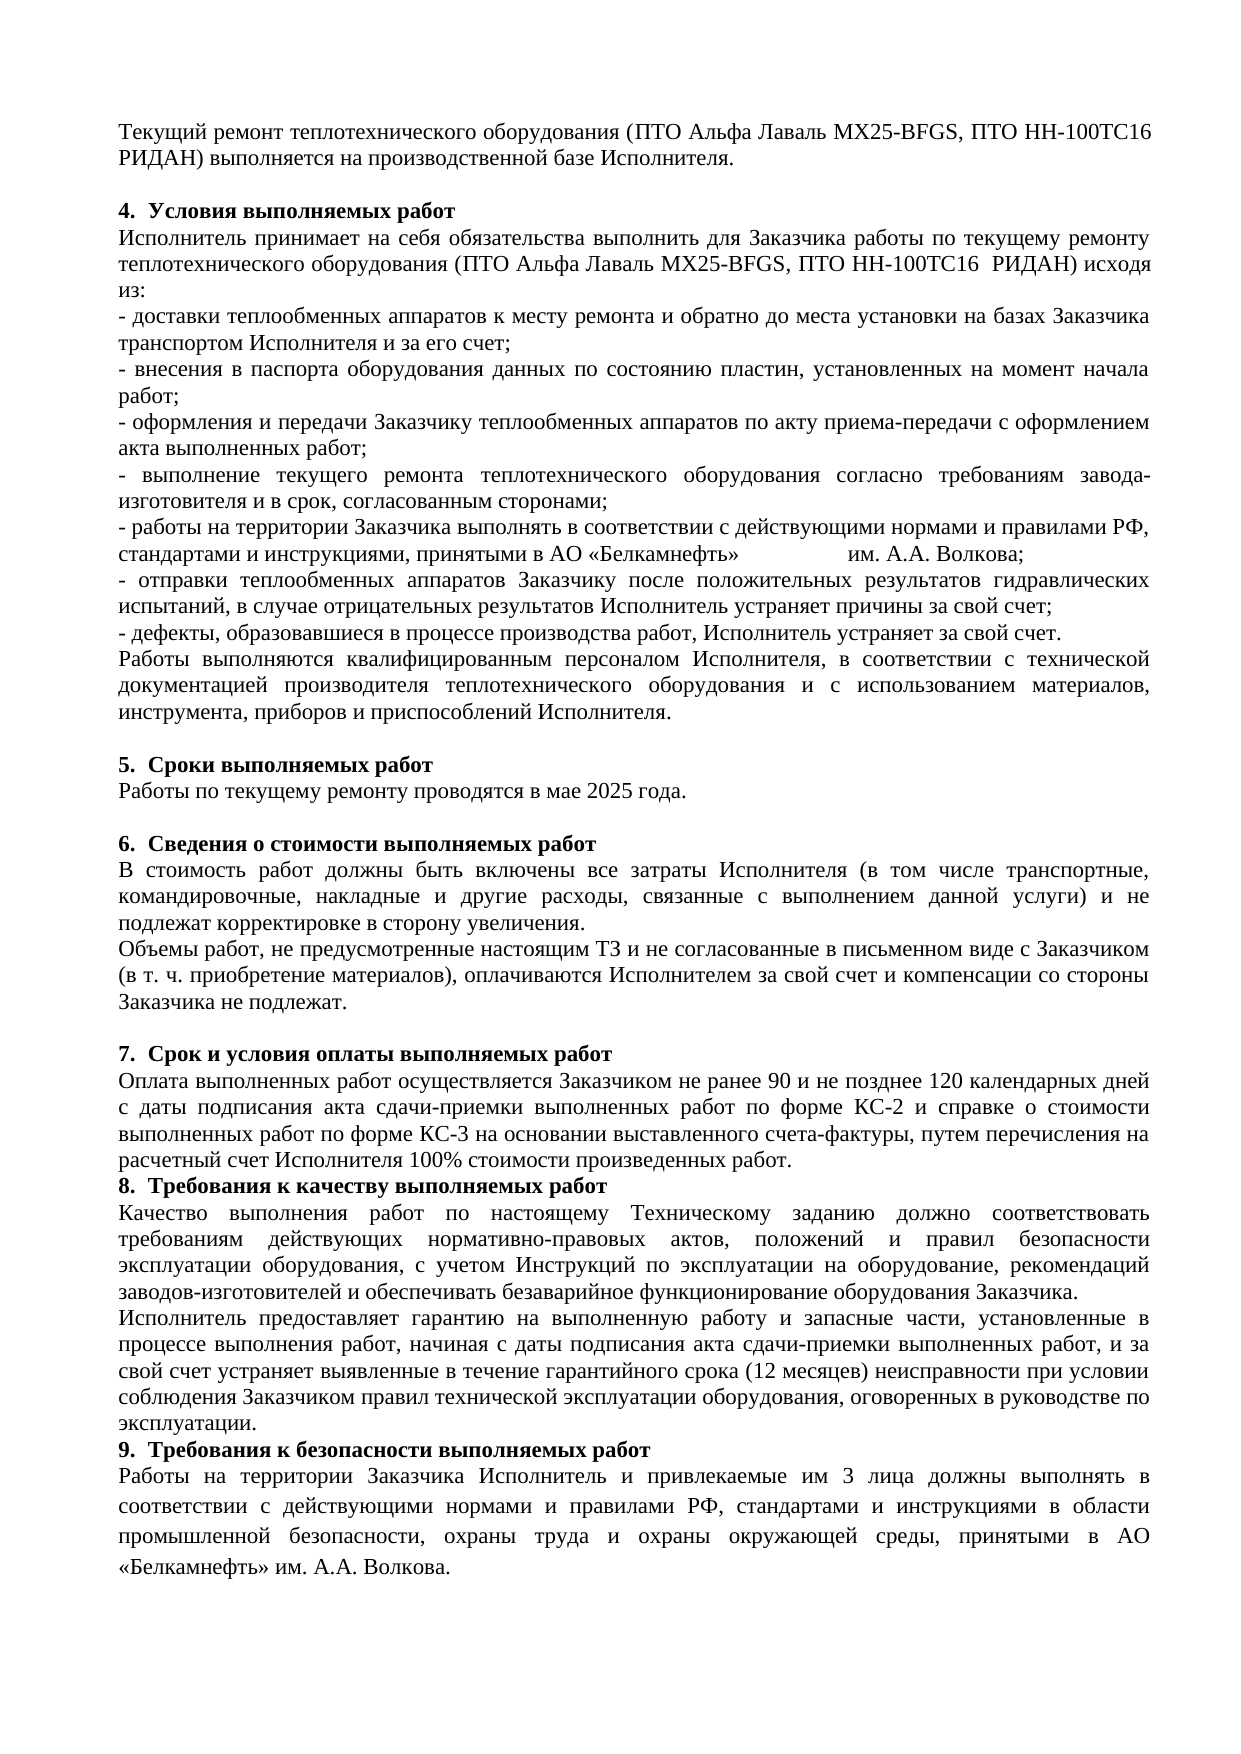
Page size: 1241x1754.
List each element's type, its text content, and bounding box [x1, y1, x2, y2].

list Условия выполняемых работ [118, 197, 1152, 223]
list Работы на территории Заказчика Исполнитель и привлекаемые им 3 лица должны выполнять в соответствии с действующими нормами и правилами РФ, стандартами и инструкциями в области промышленной безопасности, охраны труда и охраны окружающей среды, принятыми в АО «Белкамнефть» им. А.А. Волкова. [118, 1462, 1152, 1579]
text Исполнитель принимает на себя обязательства выполнить для Заказчика работы по текущему ремонту теплотехнического оборудования (ПТО Альфа Лаваль MX25-BFGS, ПТО НН-100ТС16 РИДАН) исходя из: [118, 223, 1152, 303]
list Срок и условия оплаты выполняемых работ [118, 1041, 1152, 1067]
text Текущий ремонт теплотехнического оборудования (ПТО Альфа Лаваль MX25-BFGS, ПТО НН-100ТС16 РИДАН) выполняется на производственной базе Исполнителя. [118, 118, 1152, 171]
text - оформления и передачи Заказчику теплообменных аппаратов по акту приема-передачи с оформлением акта выполненных работ; [118, 408, 1152, 461]
text Оплата выполненных работ осуществляется Заказчиком не ранее 90 и не позднее 120 календарных дней с даты подписания акта сдачи-приемки выполненных работ по форме КС-2 и справке о стоимости выполненных работ по форме КС-3 на основании выставленного счета-фактуры, путем перечисления на расчетный счет Исполнителя 100% стоимости произведенных работ. [118, 1067, 1152, 1172]
text Объемы работ, не предусмотренные настоящим ТЗ и не согласованные в письменном виде с Заказчиком (в т. ч. приобретение материалов), оплачиваются Исполнителем за свой счет и компенсации со стороны Заказчика не подлежат. [118, 935, 1152, 1014]
text - работы на территории Заказчика выполнять в соответствии с действующими нормами и правилами РФ, стандартами и инструкциями, принятыми в АО «Белкамнефть» им. А.А. Волкова; [118, 513, 1152, 566]
list Сведения о стоимости выполняемых работ [118, 830, 1152, 856]
text Работы по текущему ремонту проводятся в мае 2025 года. [118, 777, 1152, 803]
text Работы выполняются квалифицированным персоналом Исполнителя, в соответствии с технической документацией производителя теплотехнического оборудования и с использованием материалов, инструмента, приборов и приспособлений Исполнителя. [118, 645, 1152, 724]
text - внесения в паспорта оборудования данных по состоянию пластин, установленных на момент начала работ; [118, 355, 1152, 408]
text - отправки теплообменных аппаратов Заказчику после положительных результатов гидравлических испытаний, в случае отрицательных результатов Исполнитель устраняет причины за свой счет; [118, 566, 1152, 619]
list Сроки выполняемых работ [118, 751, 1152, 777]
text - дефекты, образовавшиеся в процессе производства работ, Исполнитель устраняет за свой счет. [118, 619, 1152, 645]
text - доставки теплообменных аппаратов к месту ремонта и обратно до места установки на базах Заказчика транспортом Исполнителя и за его счет; [118, 303, 1152, 355]
list Требования к безопасности выполняемых работ [118, 1436, 1152, 1462]
text Исполнитель предоставляет гарантию на выполненную работу и запасные части, установленные в процессе выполнения работ, начиная с даты подписания акта сдачи-приемки выполненных работ, и за свой счет устраняет выявленные в течение гарантийного срока (12 месяцев) неисправности при условии соблюдения Заказчиком правил технической эксплуатации оборудования, оговоренных в руководстве по эксплуатации. [118, 1304, 1152, 1436]
text Качество выполнения работ по настоящему Техническому заданию должно соответствовать требованиям действующих нормативно-правовых актов, положений и правил безопасности эксплуатации оборудования, с учетом Инструкций по эксплуатации на оборудование, рекомендаций заводов-изготовителей и обеспечивать безаварийное функционирование оборудования Заказчика. [118, 1199, 1152, 1304]
text - выполнение текущего ремонта теплотехнического оборудования согласно требованиям завода-изготовителя и в срок, согласованным сторонами; [118, 461, 1152, 513]
list Требования к качеству выполняемых работ [118, 1172, 1152, 1199]
text В стоимость работ должны быть включены все затраты Исполнителя (в том числе транспортные, командировочные, накладные и другие расходы, связанные с выполнением данной услуги) и не подлежат корректировке в сторону увеличения. [118, 856, 1152, 935]
